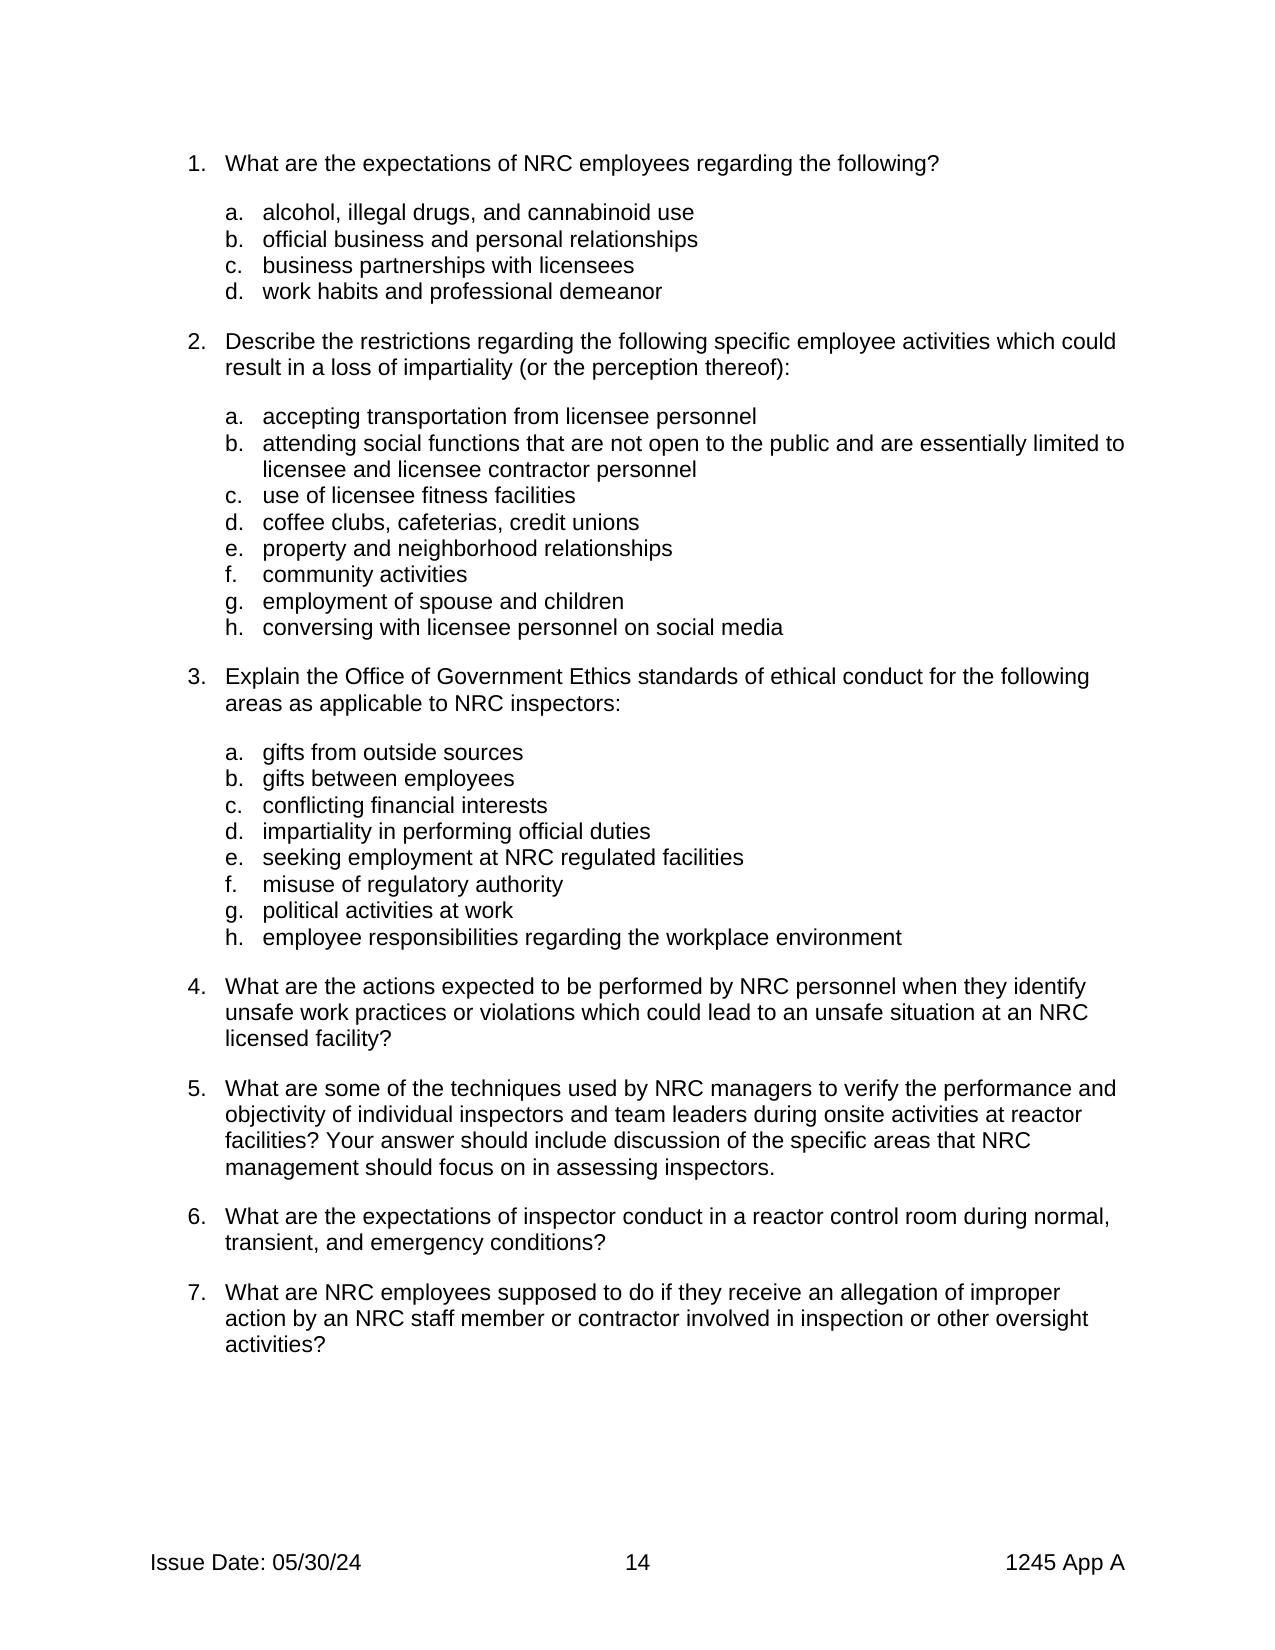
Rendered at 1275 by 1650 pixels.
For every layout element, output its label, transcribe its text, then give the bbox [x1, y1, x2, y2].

list accepting transportation from licensee personnel [225, 403, 1125, 429]
list work habits and professional demeanor [225, 278, 1125, 305]
list alcohol, illegal drugs, and cannabinoid use [225, 199, 1125, 226]
list Explain the Office of Government Ethics standards of ethical conduct for the following areas as applicable to NRC inspectors: [187, 663, 1125, 716]
list What are NRC employees supposed to do if they receive an allegation of improper action by an NRC staff member or contractor involved in inspection or other oversight activities? [187, 1279, 1125, 1358]
list What are the expectations of inspector conduct in a reactor control room during normal, transient, and emergency conditions? [187, 1203, 1125, 1256]
list business partnerships with licensees [225, 252, 1125, 278]
list community activities [225, 561, 1125, 588]
list conversing with licensee personnel on social media [225, 614, 1125, 640]
list Describe the restrictions regarding the following specific employee activities which could result in a loss of impartiality (or the perception thereof): [187, 328, 1125, 380]
list What are the actions expected to be performed by NRC personnel when they identify unsafe work practices or violations which could lead to an unsafe situation at an NRC licensed facility? [187, 973, 1125, 1052]
list What are the expectations of NRC employees regarding the following? [187, 150, 1125, 176]
list gifts from outside sources [225, 739, 1125, 765]
list political activities at work [225, 897, 1125, 923]
list conflicting financial interests [225, 792, 1125, 818]
list employment of spouse and children [225, 588, 1125, 614]
list attending social functions that are not open to the public and are essentially limited to licensee and licensee contractor personnel [225, 429, 1125, 482]
list seeking employment at NRC regulated facilities [225, 844, 1125, 871]
list misuse of regulatory authority [225, 871, 1125, 897]
list use of licensee fitness facilities [225, 482, 1125, 509]
list official business and personal relationships [225, 226, 1125, 252]
list coffee clubs, cafeterias, credit unions [225, 509, 1125, 535]
list property and neighborhood relationships [225, 535, 1125, 561]
list What are some of the techniques used by NRC managers to verify the performance and objectivity of individual inspectors and team leaders during onsite activities at reactor facilities? Your answer should include discussion of the specific areas that NRC management should focus on in assessing inspectors. [187, 1075, 1125, 1180]
list employee responsibilities regarding the workplace environment [225, 923, 1125, 950]
list gifts between employees [225, 765, 1125, 792]
list impartiality in performing official duties [225, 818, 1125, 844]
